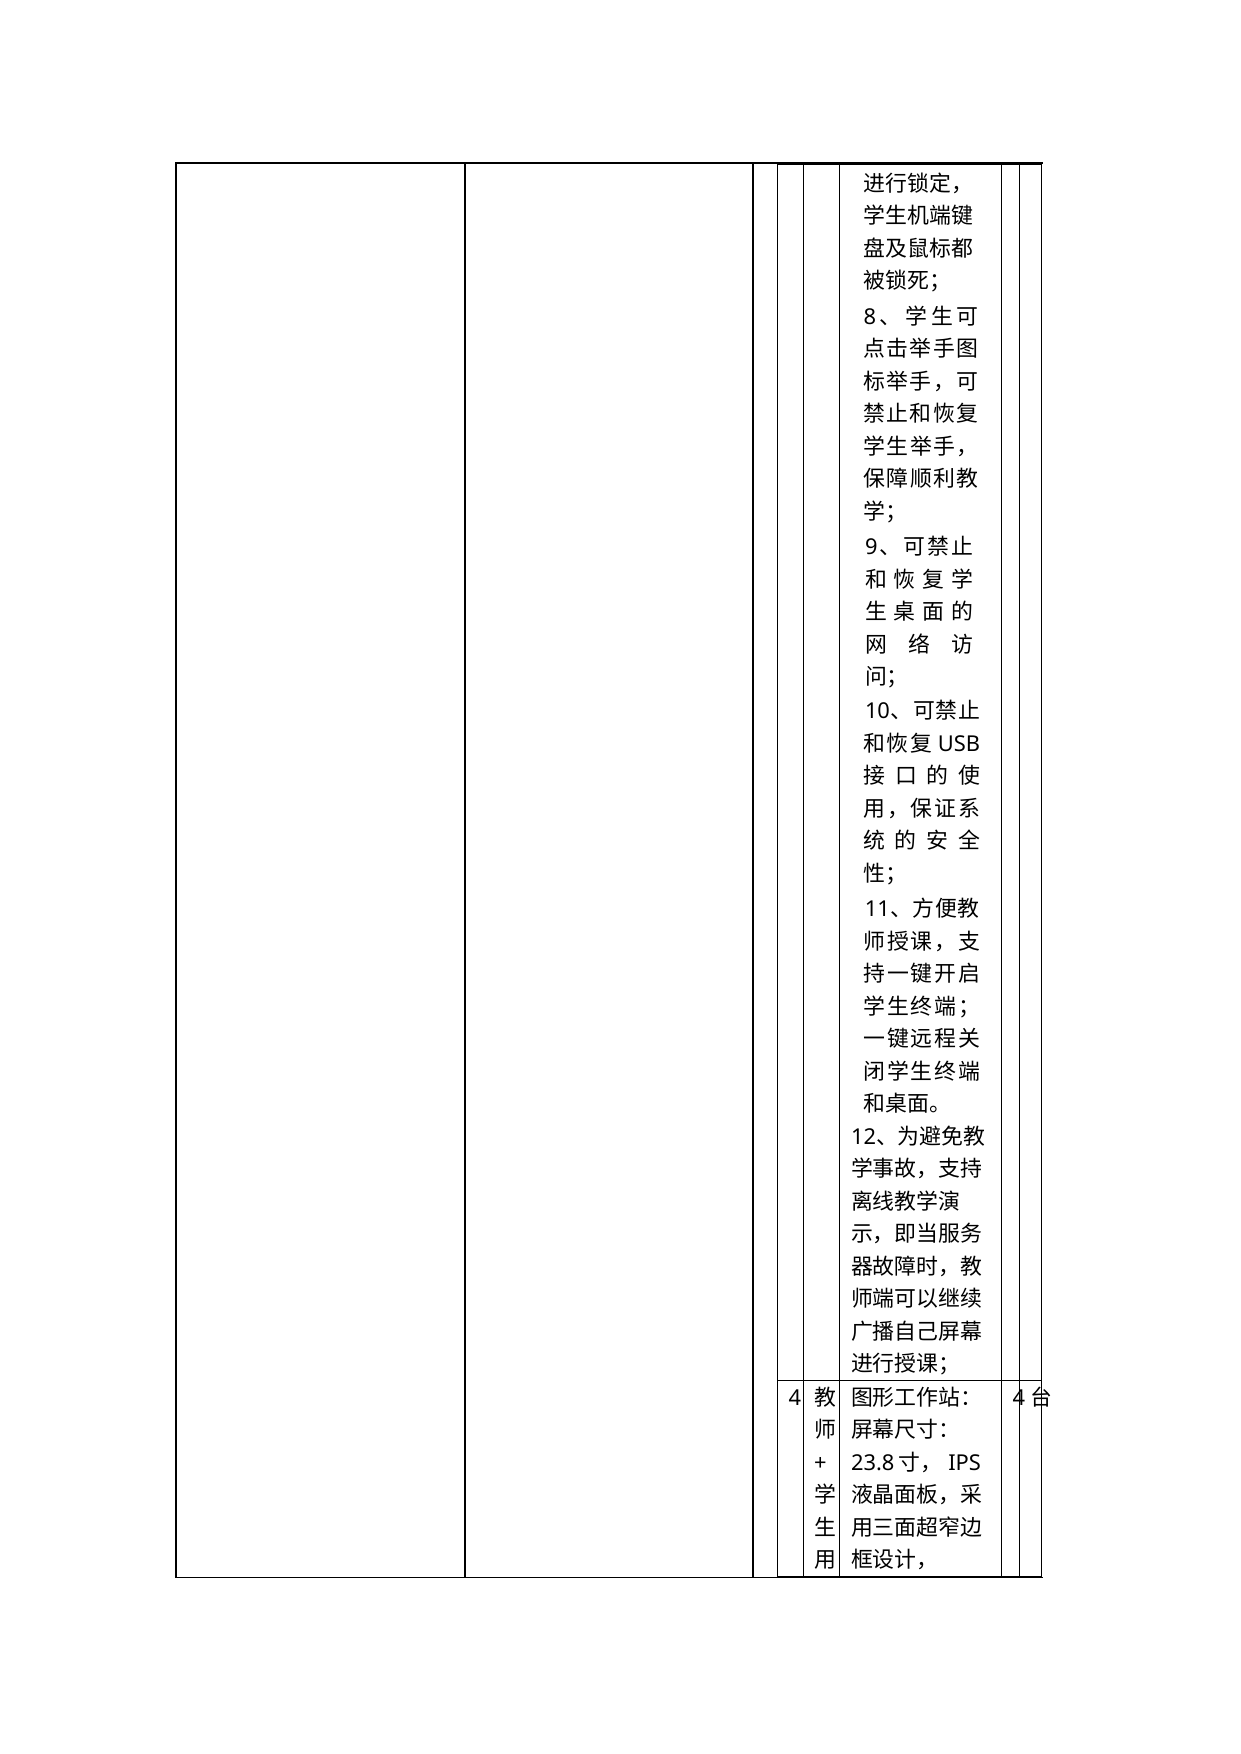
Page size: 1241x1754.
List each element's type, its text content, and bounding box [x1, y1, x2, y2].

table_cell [778, 165, 803, 1380]
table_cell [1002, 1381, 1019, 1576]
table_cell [804, 165, 839, 1380]
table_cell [1020, 165, 1041, 1380]
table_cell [840, 1381, 1001, 1576]
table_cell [804, 1381, 839, 1576]
table_cell [466, 164, 752, 1577]
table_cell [1002, 165, 1019, 1380]
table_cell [840, 165, 1001, 1380]
table_cell 1 [177, 164, 464, 1577]
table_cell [778, 1381, 803, 1576]
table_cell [1020, 1381, 1041, 1576]
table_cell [754, 164, 777, 1577]
